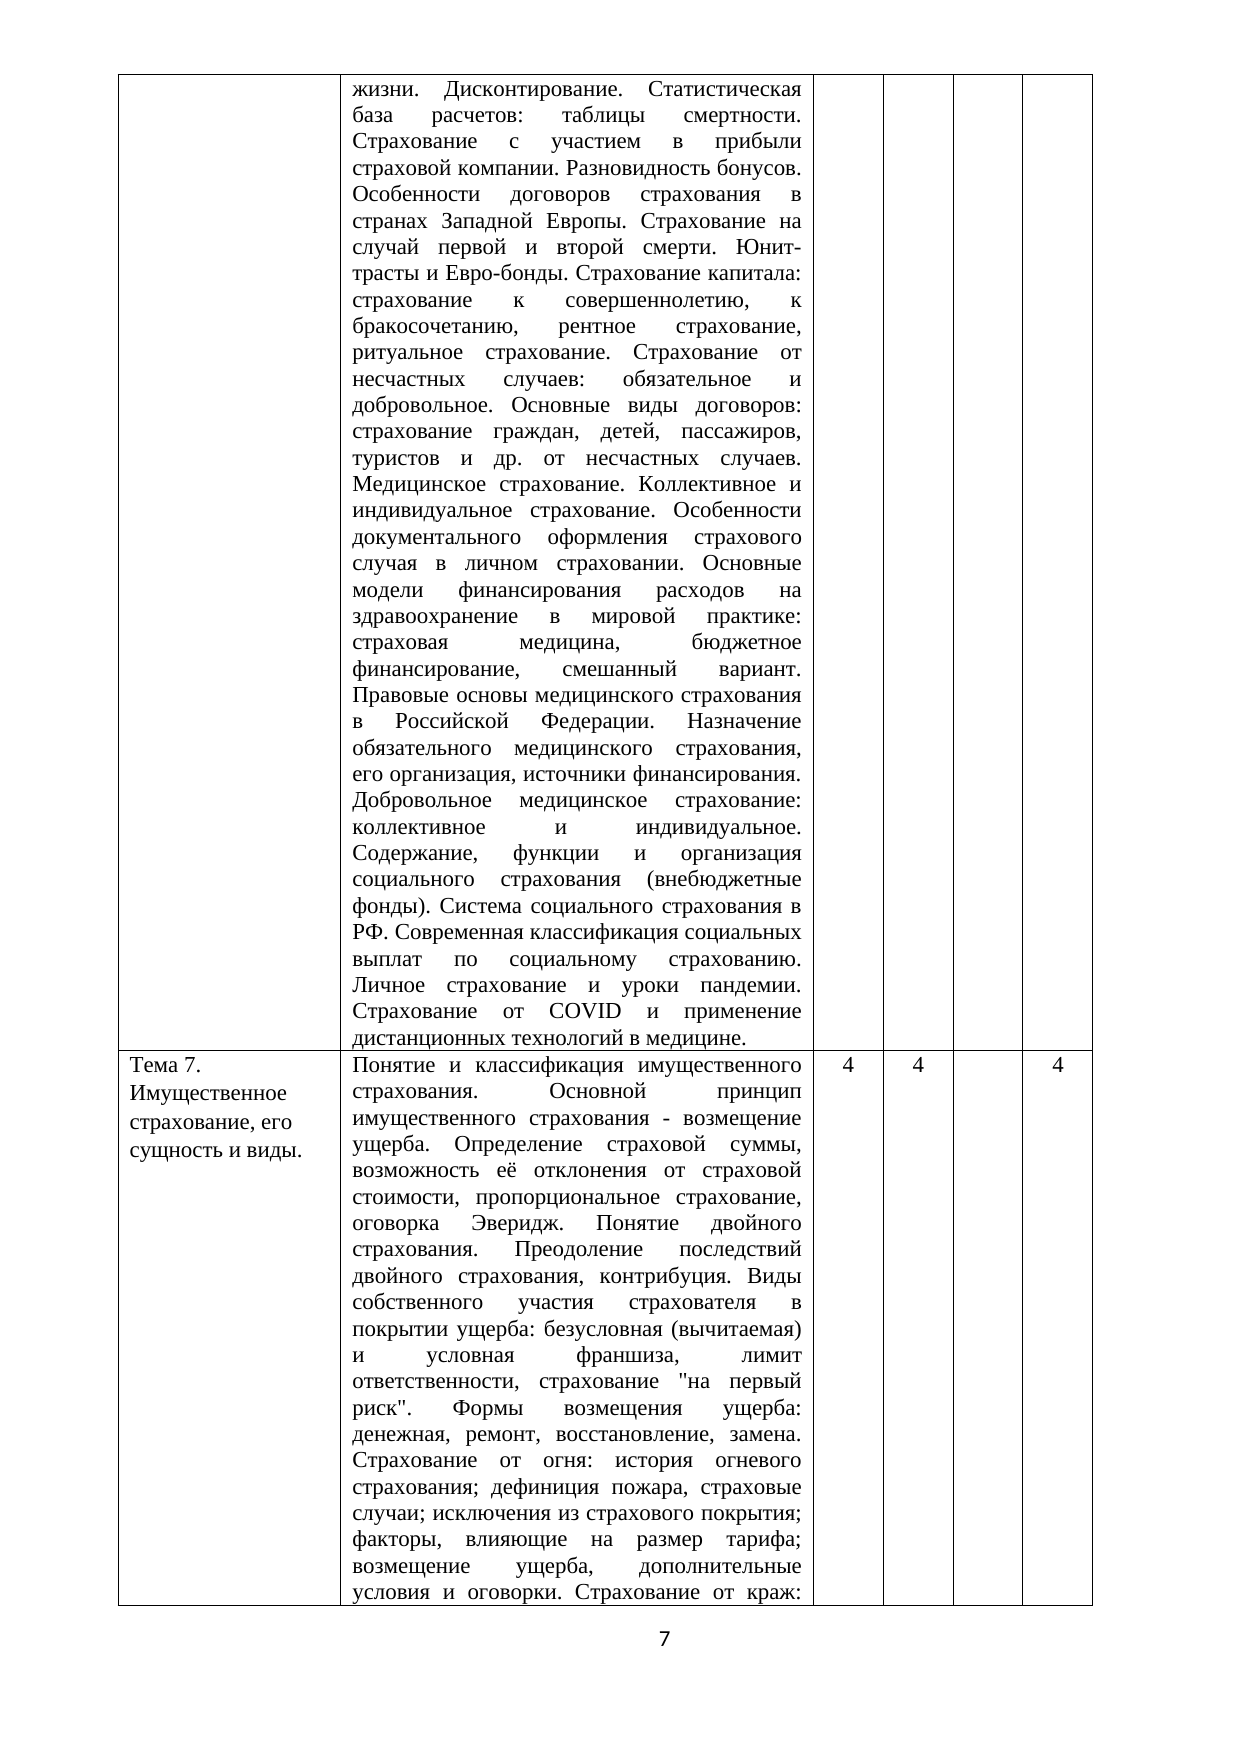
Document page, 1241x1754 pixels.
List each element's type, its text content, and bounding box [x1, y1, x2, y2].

table_cell [954, 1051, 1022, 1604]
table_cell 4 [1023, 1051, 1092, 1604]
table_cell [341, 75, 813, 1050]
table_cell 4 [884, 75, 953, 1050]
table_cell [954, 75, 1022, 1050]
table_cell 4 [814, 1051, 883, 1604]
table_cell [119, 1051, 340, 1604]
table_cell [341, 1051, 813, 1604]
table_cell 4 [884, 1051, 953, 1604]
table_cell 4 [814, 75, 883, 1050]
table_cell 4 [1023, 75, 1092, 1050]
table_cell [119, 75, 340, 1050]
